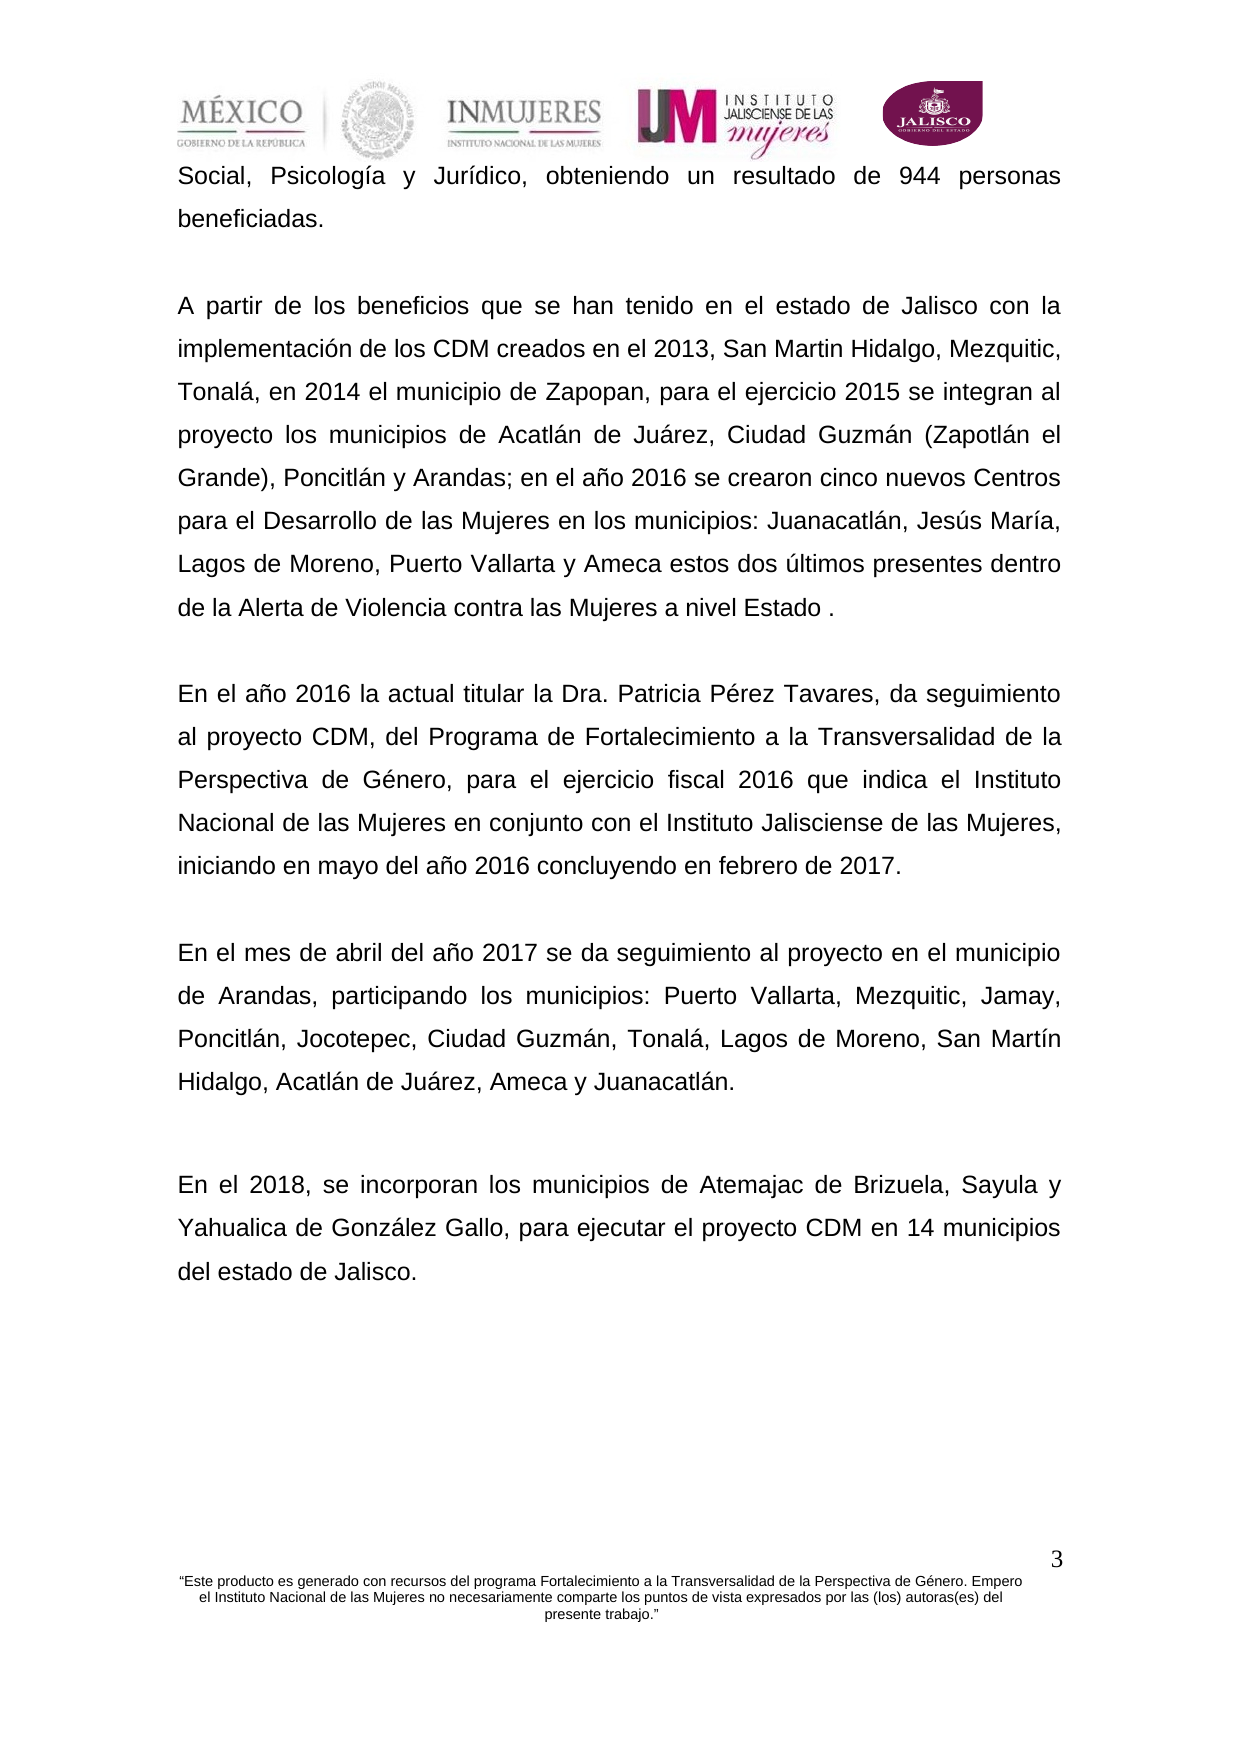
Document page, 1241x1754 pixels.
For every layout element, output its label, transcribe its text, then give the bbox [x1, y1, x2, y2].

text En el mes de abril del año 2017 se da seguimiento al proyecto en el municipio de Arandas, participando los municipios: Puerto Vallarta, Mezquitic, Jamay, Poncitlán, Jocotepec, Ciudad Guzmán, Tonalá, Lagos de Moreno, San Martín Hidalgo, Acatlán de Juárez, Ameca y Juanacatlán. [177, 937, 1063, 1096]
text A partir de los beneficios que se han tenido en el estado de Jalisco con la implementación de los CDM creados en el 2013, San Martin Hidalgo, Mezquitic, Tonalá, en 2014 el municipio de Zapopan, para el ejercicio 2015 se integran al proyecto los municipios de Acatlán de Juárez, Ciudad Guzmán (Zapotlán el Grande), Poncitlán y Arandas; en el año 2016 se crearon cinco nuevos Centros para el Desarrollo de las Mujeres en los municipios: Juanacatlán, Jesús María, Lagos de Moreno, Puerto Vallarta y Ameca estos dos últimos presentes dentro de la Alerta de Violencia contra las Mujeres a nivel Estado . [177, 291, 1063, 621]
text En el año 2016 la actual titular la Dra. Patricia Pérez Tavares, da seguimiento al proyecto CDM, del Programa de Fortalecimiento a la Transversalidad de la Perspectiva de Género, para el ejercicio fiscal 2016 que indica el Instituto Nacional de las Mujeres en conjunto con el Instituto Jalisciense de las Mujeres, iniciando en mayo del año 2016 concluyendo en febrero de 2017. [177, 679, 1063, 880]
picture [882, 81, 983, 146]
text En el 2018, se incorporan los municipios de Atemajac de Brizuela, Sayula y Yahualica de González Gallo, para ejecutar el proyecto CDM en 14 municipios del estado de Jalisco. [177, 1170, 1063, 1285]
picture [177, 73, 842, 162]
